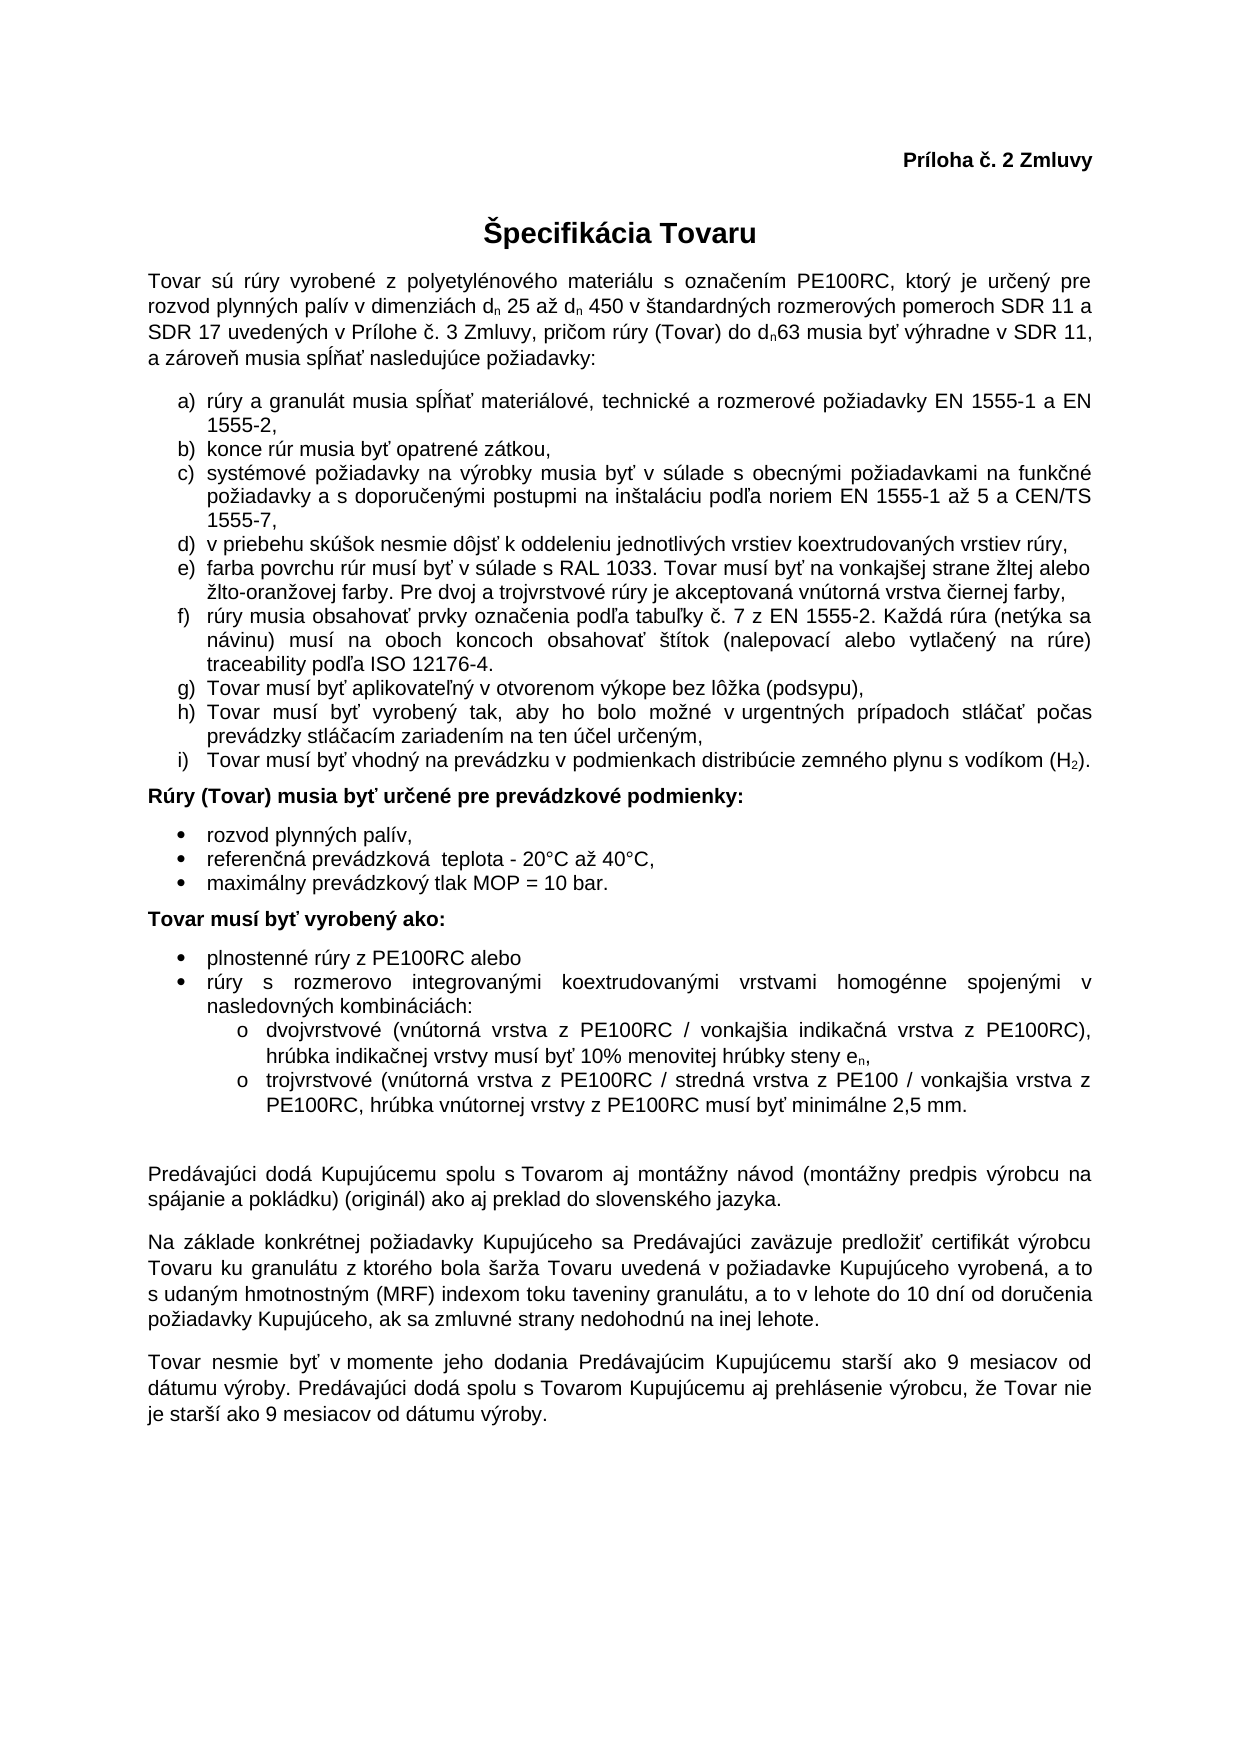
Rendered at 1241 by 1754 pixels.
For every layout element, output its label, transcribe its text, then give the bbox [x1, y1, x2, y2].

text Tovar musí byť vyrobený ako: [148, 907, 1093, 931]
list v priebehu skúšok nesmie dôjsť k oddeleniu jednotlivých vrstiev koextrudovaných vrstiev rúry, [177, 532, 1093, 556]
text Tovar sú rúry vyrobené z polyetylénového materiálu s označením PE100RC, ktorý je určený pre rozvod plynných palív v dimenziách dn 25 až dn 450 v štandardných rozmerových pomeroch SDR 11 a SDR 17 uvedených v Prílohe č. 3 Zmluvy, pričom rúry (Tovar) do dn63 musia byť výhradne v SDR 11, a zároveň musia spĺňať nasledujúce požiadavky: [148, 268, 1093, 370]
text Na základe konkrétnej požiadavky Kupujúceho sa Predávajúci zaväzuje predložiť certifikát výrobcu Tovaru ku granulátu z ktorého bola šarža Tovaru uvedená v požiadavke Kupujúceho vyrobená, a to s udaným hmotnostným (MRF) indexom toku taveniny granulátu, a to v lehote do 10 dní od doručenia požiadavky Kupujúceho, ak sa zmluvné strany nedohodnú na inej lehote. [148, 1230, 1093, 1331]
list systémové požiadavky na výrobky musia byť v súlade s obecnými požiadavkami na funkčné požiadavky a s doporučenými postupmi na inštaláciu podľa noriem EN 1555-1 až 5 a CEN/TS 1555-7, [177, 460, 1093, 532]
text Predávajúci dodá Kupujúcemu spolu s Tovarom aj montážny návod (montážny predpis výrobcu na spájanie a pokládku) (originál) ako aj preklad do slovenského jazyka. [148, 1161, 1093, 1211]
list referenčná prevádzková teplota - 20°C až 40°C, [177, 847, 1093, 871]
list rozvod plynných palív, [177, 823, 1093, 847]
text Rúry (Tovar) musia byť určené pre prevádzkové podmienky: [148, 784, 1093, 808]
list rúry musia obsahovať prvky označenia podľa tabuľky č. 7 z EN 1555-2. Každá rúra (netýka sa návinu) musí na oboch koncoch obsahovať štítok (nalepovací alebo vytlačený na rúre) traceability podľa ISO 12176-4. [177, 604, 1093, 676]
list Tovar musí byť vyrobený tak, aby ho bolo možné v urgentných prípadoch stláčať počas prevádzky stláčacím zariadením na ten účel určeným, [177, 700, 1093, 748]
list Tovar musí byť aplikovateľný v otvorenom výkope bez lôžka (podsypu), [177, 676, 1093, 700]
list dvojvrstvové (vnútorná vrstva z PE100RC / vonkajšia indikačná vrstva z PE100RC), hrúbka indikačnej vrstvy musí byť 10% menovitej hrúbky steny en, [236, 1018, 1093, 1067]
list plnostenné rúry z PE100RC alebo [177, 946, 1093, 970]
list rúry a granulát musia spĺňať materiálové, technické a rozmerové požiadavky EN 1555-1 a EN 1555-2, [177, 388, 1093, 436]
text Tovar nesmie byť v momente jeho dodania Predávajúcim Kupujúcemu starší ako 9 mesiacov od dátumu výroby. Predávajúci dodá spolu s Tovarom Kupujúcemu aj prehlásenie výrobcu, že Tovar nie je starší ako 9 mesiacov od dátumu výroby. [148, 1350, 1093, 1425]
list farba povrchu rúr musí byť v súlade s RAL 1033. Tovar musí byť na vonkajšej strane žltej alebo žlto-oranžovej farby. Pre dvoj a trojvrstvové rúry je akceptovaná vnútorná vrstva čiernej farby, [177, 556, 1093, 604]
list maximálny prevádzkový tlak MOP = 10 bar. [177, 871, 1093, 895]
text Príloha č. 2 Zmluvy [148, 148, 1093, 172]
list rúry s rozmerovo integrovanými koextrudovanými vrstvami homogénne spojenými v nasledovných kombináciách: [177, 970, 1093, 1018]
list Tovar musí byť vhodný na prevádzku v podmienkach distribúcie zemného plynu s vodíkom (H2). [177, 748, 1093, 772]
text Špecifikácia Tovaru [148, 216, 1093, 249]
list trojvrstvové (vnútorná vrstva z PE100RC / stredná vrstva z PE100 / vonkajšia vrstva z PE100RC, hrúbka vnútornej vrstvy z PE100RC musí byť minimálne 2,5 mm. [236, 1067, 1093, 1117]
list konce rúr musia byť opatrené zátkou, [177, 436, 1093, 460]
